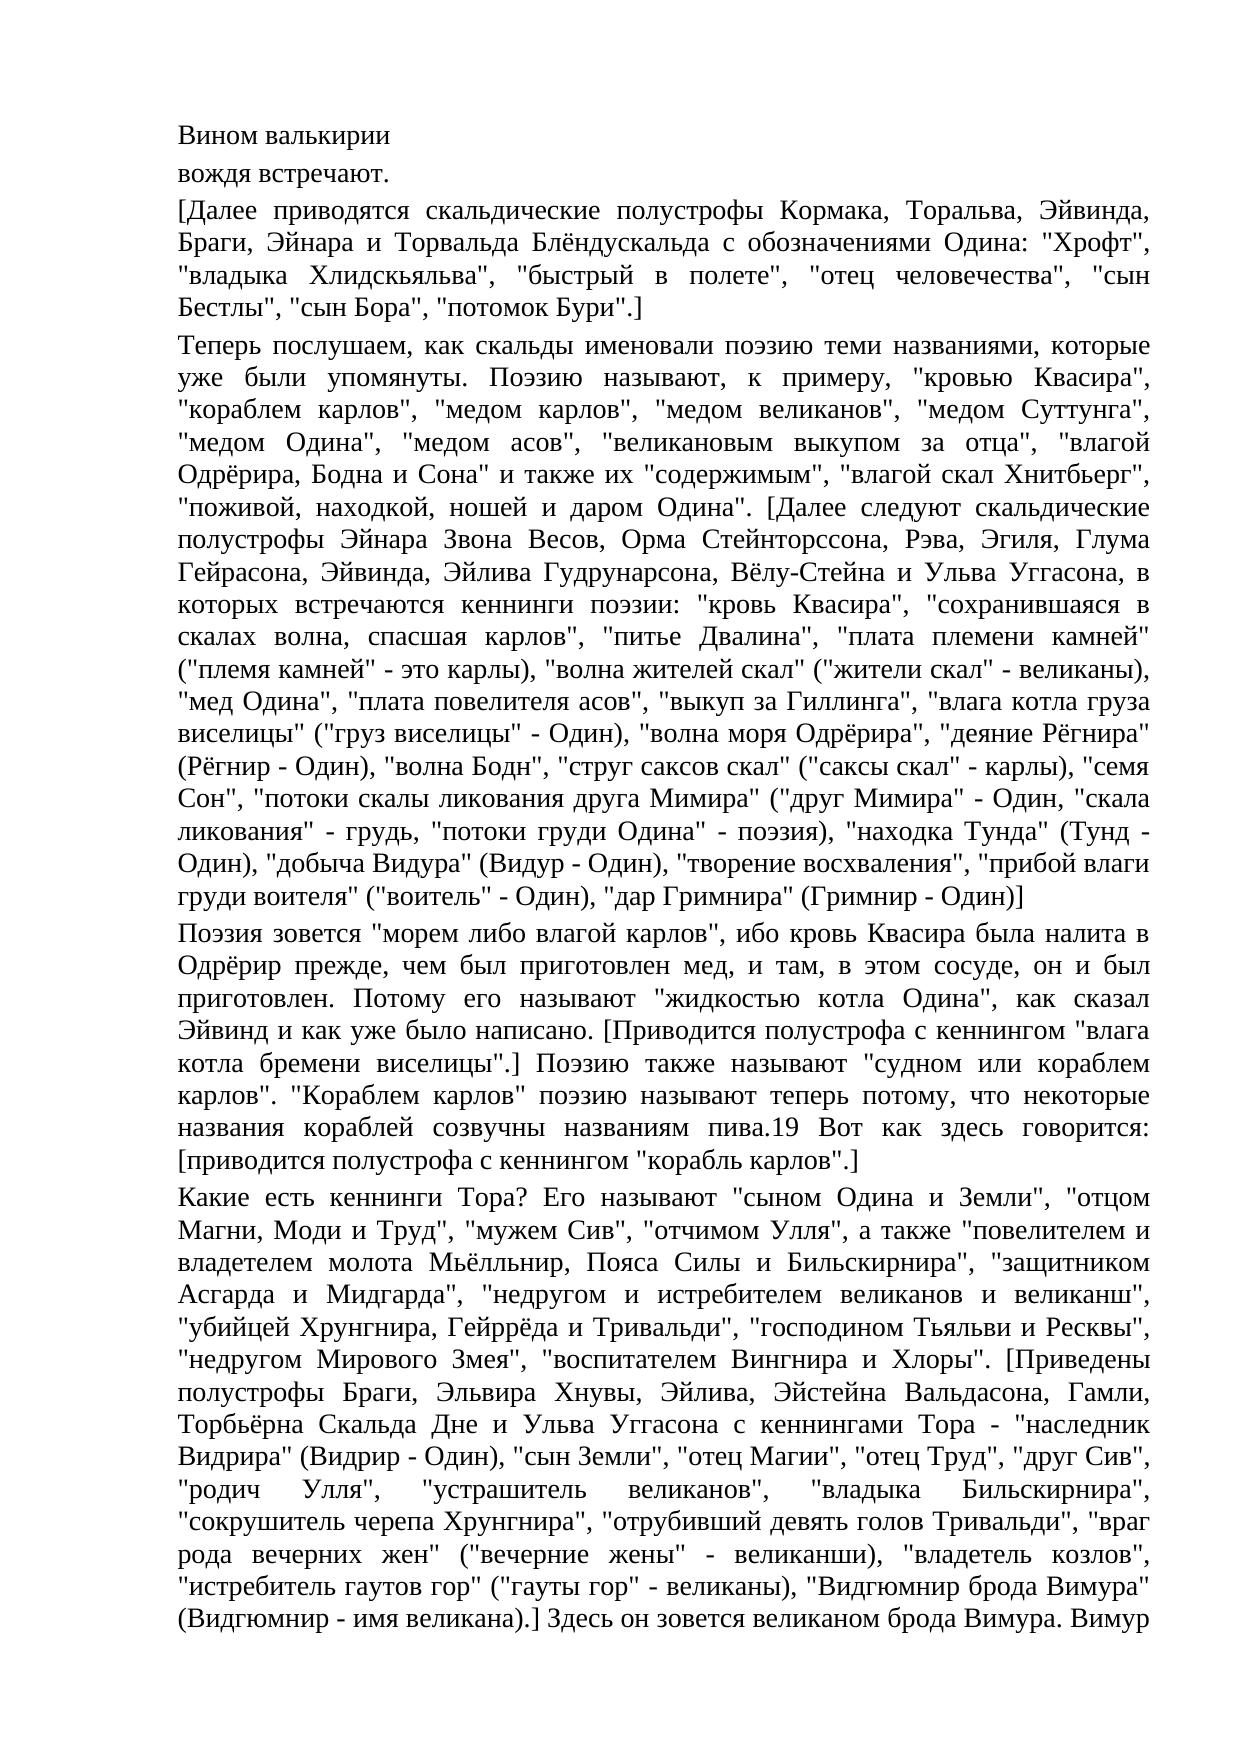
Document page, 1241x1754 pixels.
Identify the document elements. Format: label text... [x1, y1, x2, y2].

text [177, 1180, 1152, 1634]
text Теперь послушаем, как скальды именовали поэзию теми названиями, которые уже были упомянуты. Поэзию называют, к примеру, "кровью Квасира", "кораблем карлов", "медом карлов", "медом великанов", "медом Суттунга", "медом Одина", "медом асов", "великановым выкупом за отца", "влагой Одрёрира, Бодна и Сона" и также их "содержимым", "влагой скал Хнитбьерг", "поживой, находкой, ношей и даром Одина". [Далее следуют скальдические полустрофы Эйнара Звона Весов, Орма Стейнторссона, Рэва, Эгиля, Глума Гейрасона, Эйвинда, Эйлива Гудрунарсона, Вёлу-Стейна и Ульва Уггасона, в которых встречаются кеннинги поэзии: "кровь Квасира", "сохранившаяся в скалах волна, спасшая карлов", "питье Двалина", "плата племени камней" ("племя камней" - это карлы), "волна жителей скал" ("жители скал" - великаны), "мед Одина", "плата повелителя асов", "выкуп за Гиллинга", "влага котла груза виселицы" ("груз виселицы" - Один), "волна моря Одрёрира", "деяние Рёгнира" (Рёгнир - Один), "волна Бодн", "струг саксов скал" ("саксы скал" - карлы), "семя Сон", "потоки скалы ликования друга Мимира" ("друг Мимира" - Один, "скала ликования" - грудь, "потоки груди Одина" - поэзия), "находка Тунда" (Тунд - Один), "добыча Видура" (Видур - Один), "творение восхваления", "прибой влаги груди воителя" ("воитель" - Один), "дар Гримнира" (Гримнир - Один)] [177, 328, 1152, 911]
text Вином валькирии [177, 118, 1152, 151]
text вождя встречают. [177, 156, 1152, 188]
text [Далее приводятся скальдические полустрофы Кормака, Торальва, Эйвинда, Браги, Эйнара и Торвальда Блёндускальда с обозначениями Одина: "Хрофт", "владыка Хлидскьяльва", "быстрый в полете", "отец человечества", "сын Бестлы", "сын Бора", "потомок Бури".] [177, 193, 1152, 323]
text Поэзия зовется "морем либо влагой карлов", ибо кровь Квасира была налита в Одрёрир прежде, чем был приготовлен мед, и там, в этом сосуде, он и был приготовлен. Потому его называют "жидкостью котла Одина", как сказал Эйвинд и как уже было написано. [Приводится полустрофа с кеннингом "влага котла бремени виселицы".] Поэзию также называют "судном или кораблем карлов". "Кораблем карлов" поэзию называют теперь потому, что некоторые названия кораблей созвучны названиям пива.19 Вот как здесь говорится: [приводится полустрофа с кеннингом "корабль карлов".] [177, 916, 1152, 1175]
